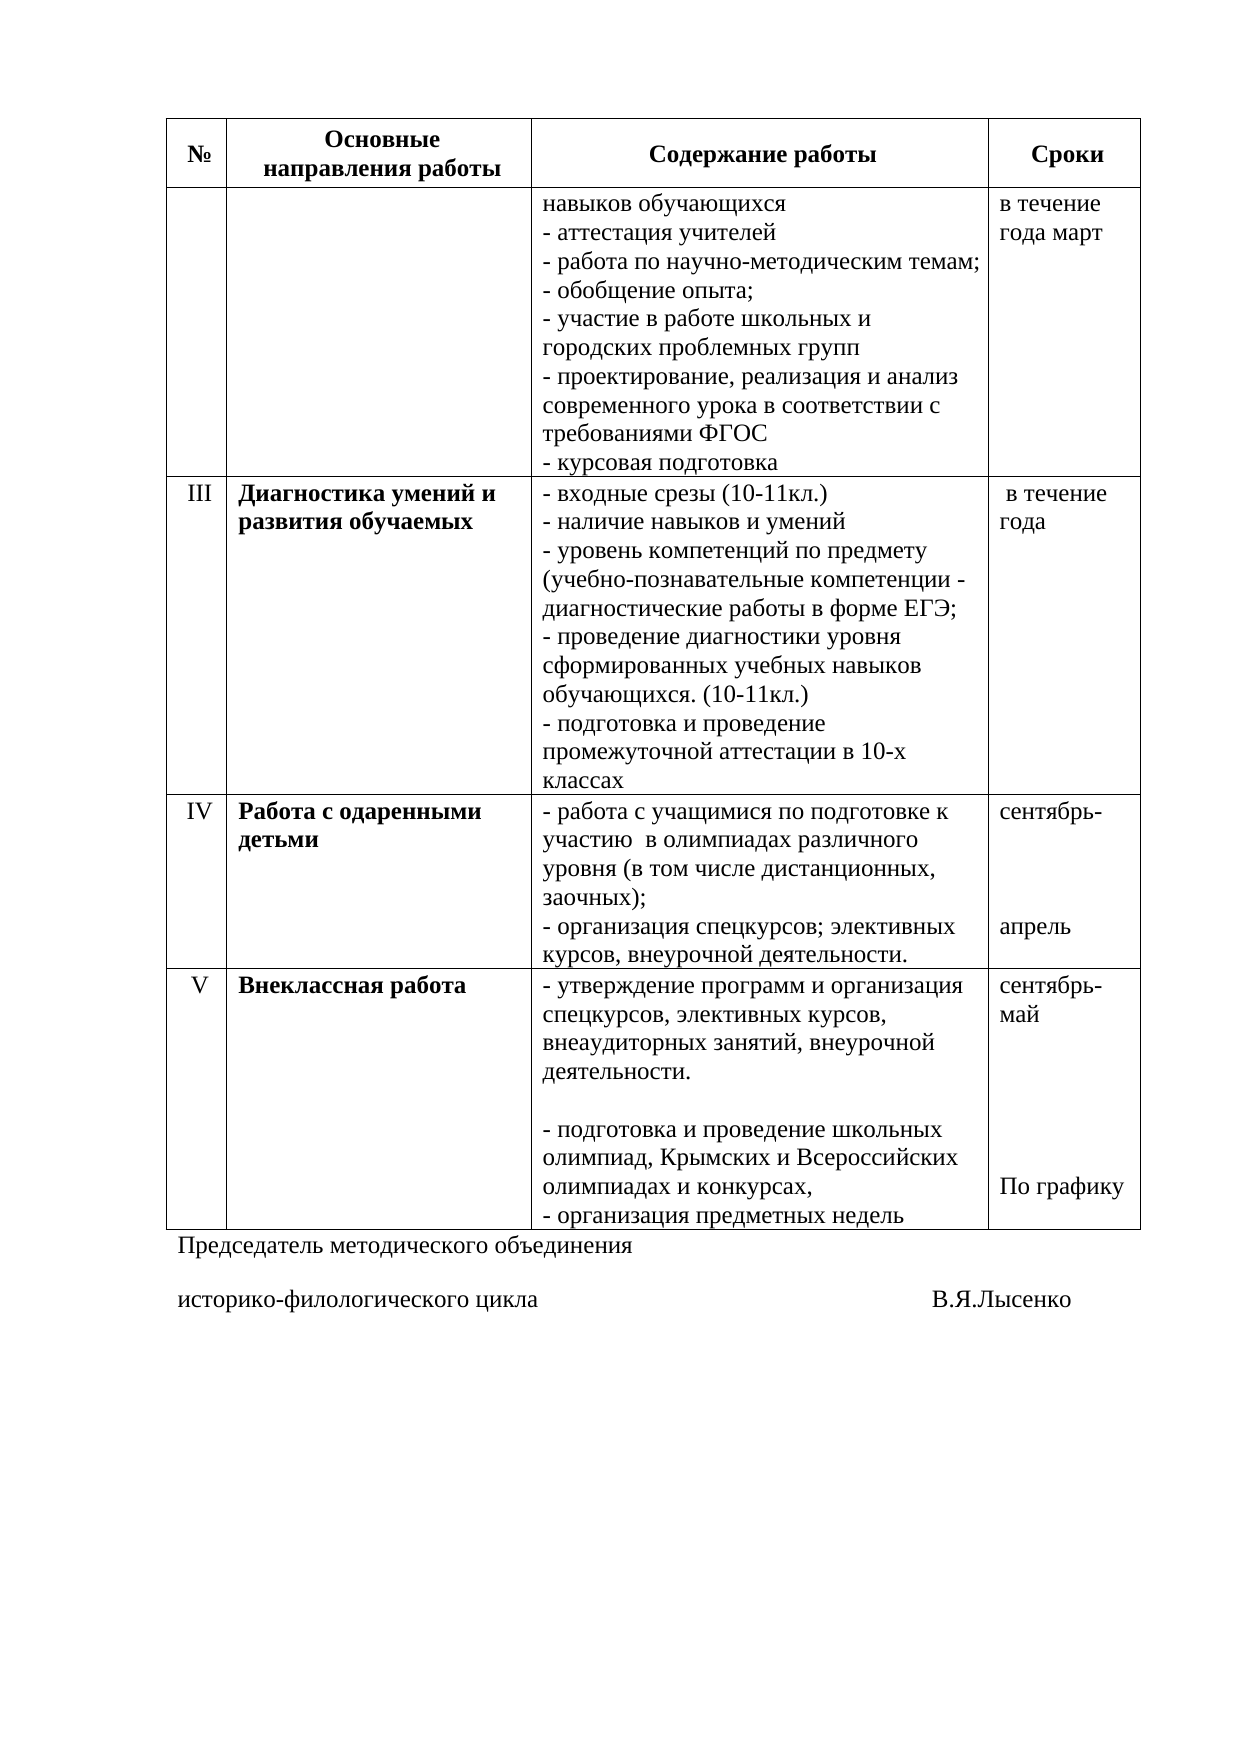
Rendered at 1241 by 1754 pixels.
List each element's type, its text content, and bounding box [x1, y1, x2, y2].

table_cell Диагностика умений и развития обучаемых [227, 477, 531, 794]
text Председатель методического объединения [177, 1230, 1152, 1258]
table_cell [227, 188, 531, 476]
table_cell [989, 188, 1140, 476]
table_header Сроки [989, 119, 1140, 187]
table_cell II [167, 188, 226, 476]
table_cell - работа с учащимися по подготовке к участию в олимпиадах различного уровня (в том числе дистанционных, заочных); - организация спецкурсов; элективных курсов, внеурочной деятельности. [532, 795, 988, 968]
table_cell IV [167, 795, 226, 968]
table_cell в течение года [989, 477, 1140, 794]
table_cell III [167, 477, 226, 794]
table_cell сентябрь- апрель [989, 795, 1140, 968]
table_cell Внеклассная работа [227, 969, 531, 1229]
table_cell V [167, 969, 226, 1229]
table_header Содержание работы [532, 119, 988, 187]
table_header Основные направления работы [227, 119, 531, 187]
text историко-филологического цикла В.Я.Лысенко [177, 1284, 1152, 1312]
table_cell Работа с одаренными детьми [227, 795, 531, 968]
table_cell сентябрь-май По графику [989, 969, 1140, 1229]
table_header № [167, 119, 226, 187]
table_cell - утверждение программ и организация спецкурсов, элективных курсов, внеаудиторных занятий, внеурочной деятельности. - подготовка и проведение школьных олимпиад, Крымских и Всероссийских олимпиадах и конкурсах, - организация предметных недель [532, 969, 988, 1229]
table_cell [532, 188, 988, 476]
table_cell - входные срезы (10-11кл.) - наличие навыков и умений - уровень компетенций по предмету (учебно-познавательные компетенции - диагностические работы в форме ЕГЭ; - проведение диагностики уровня сформированных учебных навыков обучающихся. (10-11кл.) - подготовка и проведение промежуточной аттестации в 10-х классах [532, 477, 988, 794]
